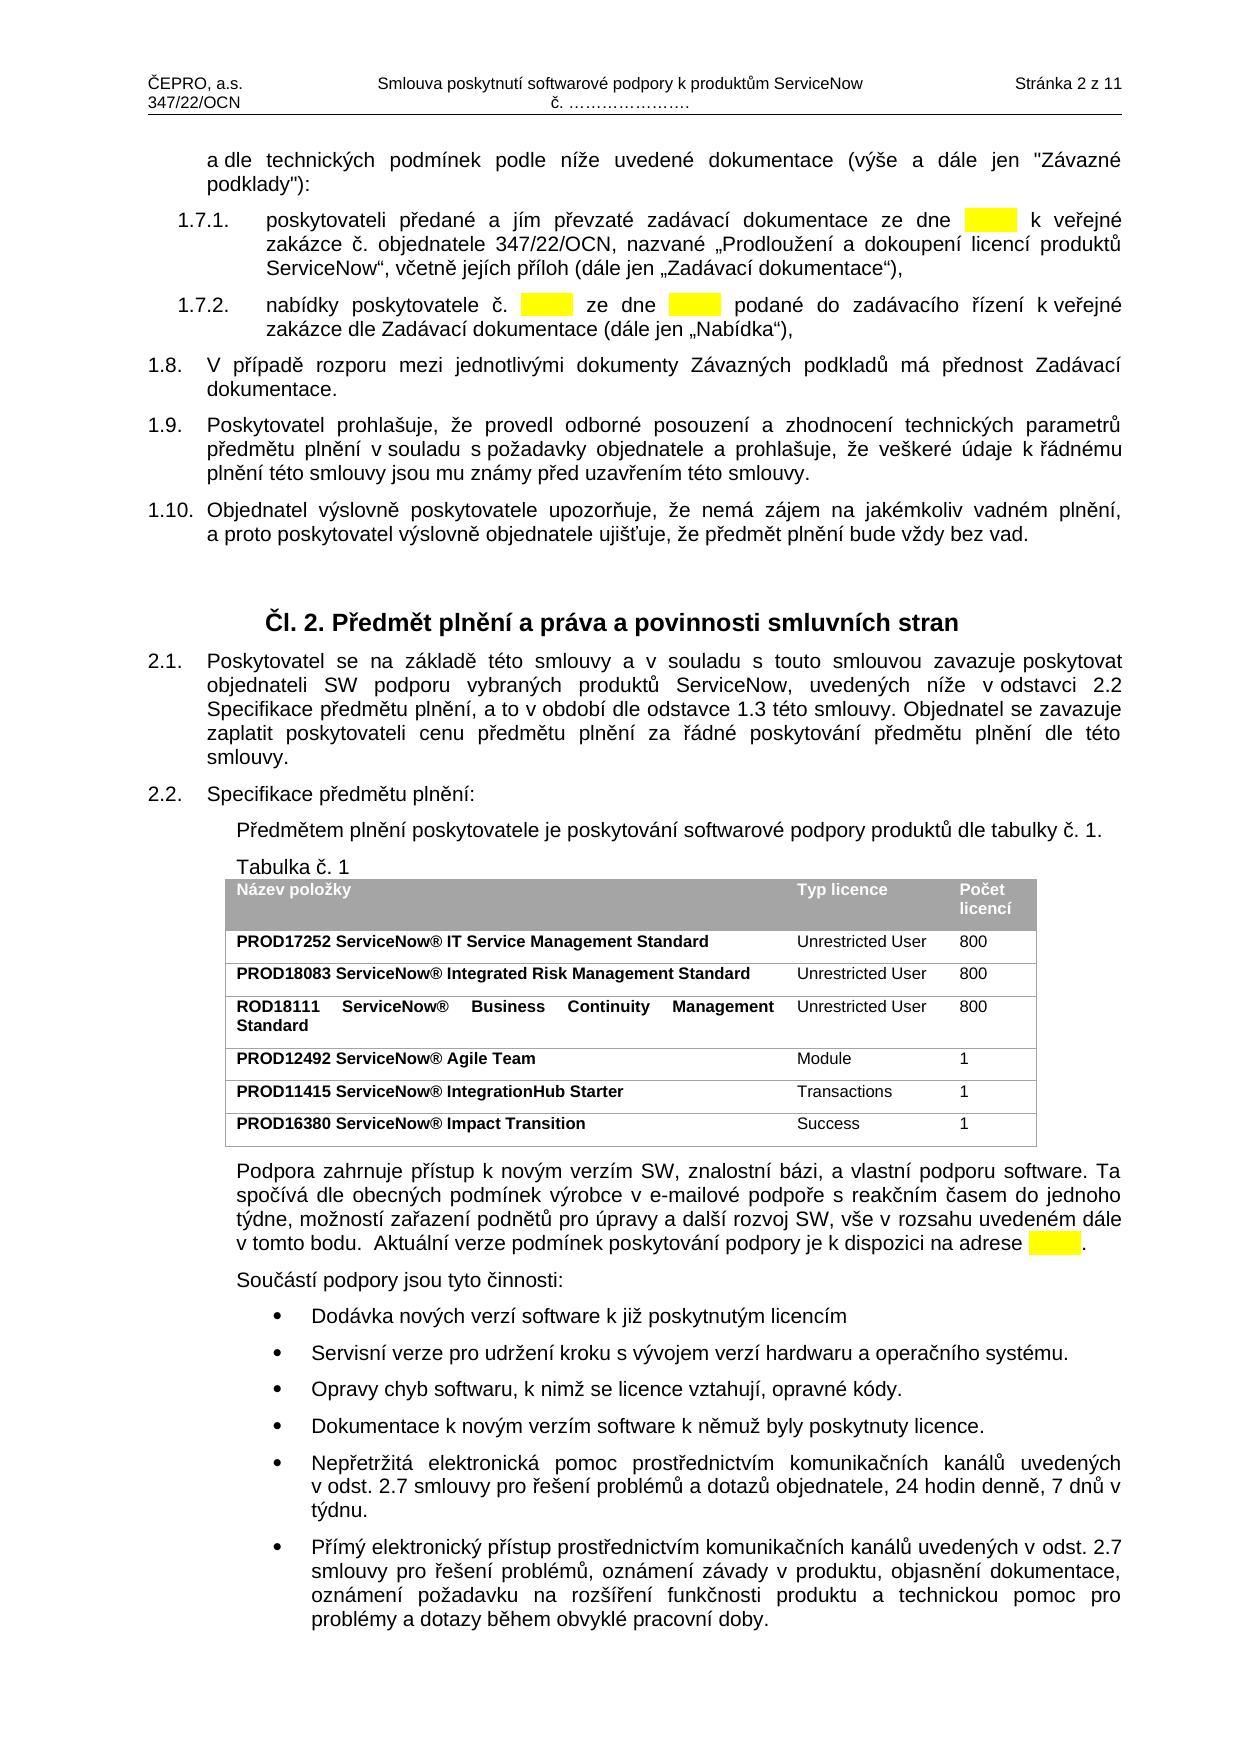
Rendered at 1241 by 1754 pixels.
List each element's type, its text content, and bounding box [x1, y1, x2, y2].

table_header Typ licence [786, 880, 948, 930]
text Tabulka č. 1 [236, 854, 1122, 878]
table_cell Transactions [786, 1081, 948, 1113]
list V případě rozporu mezi jednotlivými dokumenty Závazných podkladů má přednost Zadávací dokumentace. [148, 353, 1122, 401]
table_cell PROD11415 ServiceNow® IntegrationHub Starter [226, 1081, 786, 1113]
table_cell 800 [948, 931, 1036, 963]
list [148, 148, 1122, 196]
list Opravy chyb softwaru, k nimž se licence vztahují, opravné kódy. [274, 1377, 1122, 1401]
table_cell 800 [948, 964, 1036, 996]
list nabídky poskytovatele č. ze dne podané do zadávacího řízení k veřejné zakázce dle Zadávací dokumentace (dále jen „Nabídka“), [177, 292, 1122, 340]
list Nepřetržitá elektronická pomoc prostřednictvím komunikačních kanálů uvedených v odst. 2.7 smlouvy pro řešení problémů a dotazů objednatele, 24 hodin denně, 7 dnů v týdnu. [274, 1450, 1122, 1522]
table_cell Module [786, 1049, 948, 1080]
table_cell PROD16380 ServiceNow® Impact Transition [226, 1114, 786, 1146]
text Poskytovatel se na základě této smlouvy a v souladu s touto smlouvou zavazuje poskytovat objednateli SW podporu vybraných produktů ServiceNow, uvedených níže v odstavci 2.2 Specifikace předmětu plnění, a to v období dle odstavce 1.3 této smlouvy. Objednatel se zavazuje zaplatit poskytovateli cenu předmětu plnění za řádné poskytování předmětu plnění dle této smlouvy. [148, 649, 1122, 769]
list Poskytovatel prohlašuje, že provedl odborné posouzení a zhodnocení technických parametrů předmětu plnění v souladu s požadavky objednatele a prohlašuje, že veškeré údaje k řádnému plnění této smlouvy jsou mu známy před uzavřením této smlouvy. [148, 413, 1122, 485]
table_cell Unrestricted User [786, 931, 948, 963]
table_cell 1 [948, 1081, 1036, 1113]
list Dokumentace k novým verzím software k němuž byly poskytnuty licence. [274, 1414, 1122, 1438]
table_cell Success [786, 1114, 948, 1146]
table_cell 800 [948, 997, 1036, 1048]
table_cell Unrestricted User [786, 964, 948, 996]
list Objednatel výslovně poskytovatele upozorňuje, že nemá zájem na jakémkoliv vadném plnění, a proto poskytovatel výslovně objednatele ujišťuje, že předmět plnění bude vždy bez vad. [148, 498, 1122, 546]
table_header Počet licencí [948, 880, 1036, 930]
table_cell 1 [948, 1114, 1036, 1146]
list Servisní verze pro udržení kroku s vývojem verzí hardwaru a operačního systému. [274, 1341, 1122, 1365]
text Specifikace předmětu plnění: [148, 782, 1122, 806]
table_cell 1 [948, 1049, 1036, 1080]
list Dodávka nových verzí software k již poskytnutým licencím [274, 1304, 1122, 1328]
text Podpora zahrnuje přístup k novým verzím SW, znalostní bázi, a vlastní podporu software. Ta spočívá dle obecných podmínek výrobce v e-mailové podpoře s reakčním časem do jednoho týdne, možností zařazení podnětů pro úpravy a další rozvoj SW, vše v rozsahu uvedeném dále v tomto bodu. Aktuální verze podmínek poskytování podpory je k dispozici na adrese . [236, 1159, 1122, 1255]
table_header Název položky [226, 880, 786, 930]
table_cell Unrestricted User [786, 997, 948, 1048]
table_cell PROD12492 ServiceNow® Agile Team [226, 1049, 786, 1080]
table_cell ROD18111 ServiceNow® Business Continuity Management Standard [226, 997, 786, 1048]
text poskytovateli předané a jím převzaté zadávací dokumentace ze dne k veřejné zakázce č. objednatele 347/22/OCN, nazvané „Prodloužení a dokoupení licencí produktů ServiceNow“, včetně jejích příloh (dále jen „Zadávací dokumentace“), [177, 208, 1122, 280]
text Součástí podpory jsou tyto činnosti: [236, 1268, 1122, 1292]
table_cell PROD18083 ServiceNow® Integrated Risk Management Standard [226, 964, 786, 996]
table_cell PROD17252 ServiceNow® IT Service Management Standard [226, 931, 786, 963]
text Předmět plnění a práva a povinnosti smluvních stran [102, 608, 1122, 637]
list Přímý elektronický přístup prostřednictvím komunikačních kanálů uvedených v odst. 2.7 smlouvy pro řešení problémů, oznámení závady v produktu, objasnění dokumentace, oznámení požadavku na rozšíření funkčnosti produktu a technickou pomoc pro problémy a dotazy během obvyklé pracovní doby. [274, 1535, 1122, 1631]
text Předmětem plnění poskytovatele je poskytování softwarové podpory produktů dle tabulky č. 1. [236, 818, 1122, 842]
